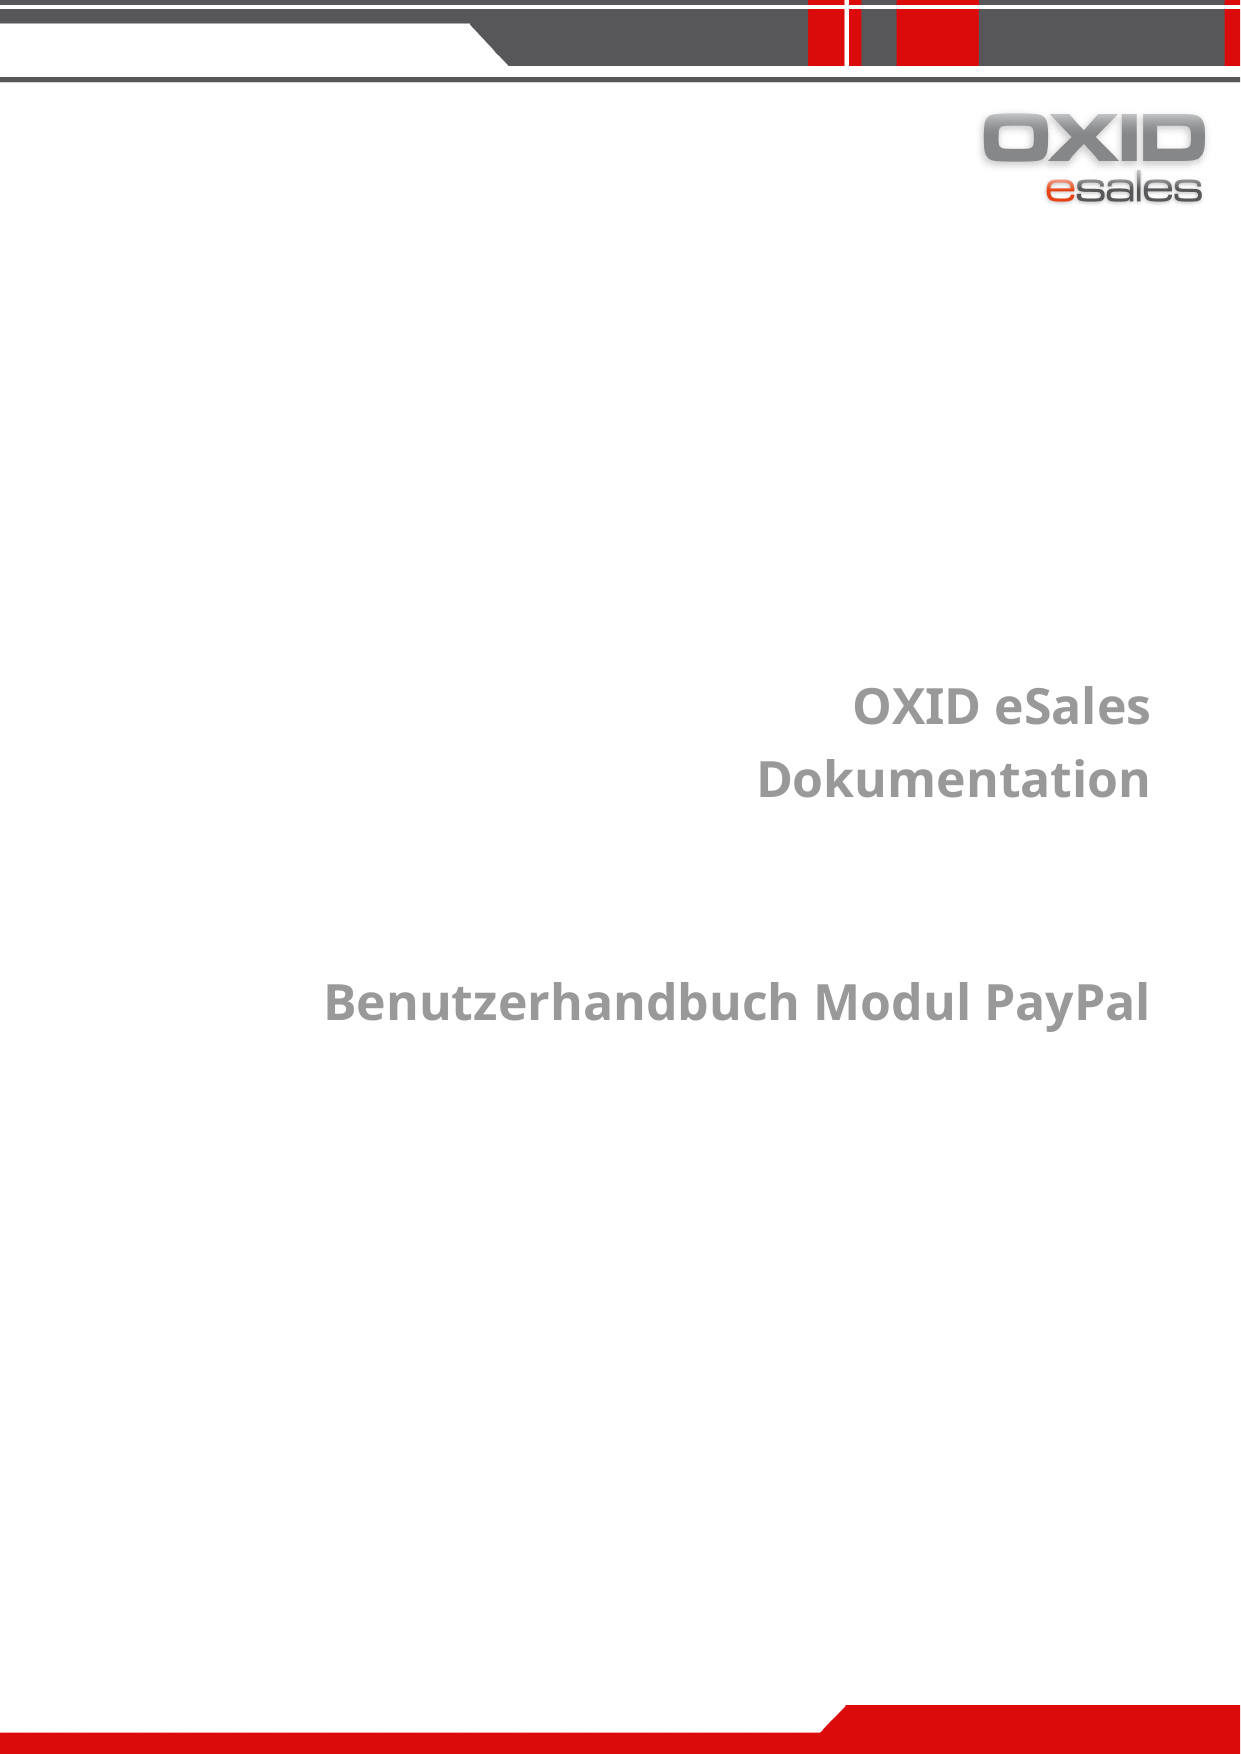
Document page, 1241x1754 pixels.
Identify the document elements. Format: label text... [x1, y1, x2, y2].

picture [0, 0, 1241, 210]
text OXID eSales Dokumentation [148, 666, 1152, 812]
text Benutzerhandbuch Modul PayPal [148, 967, 1152, 1035]
picture [0, 1705, 1241, 1754]
